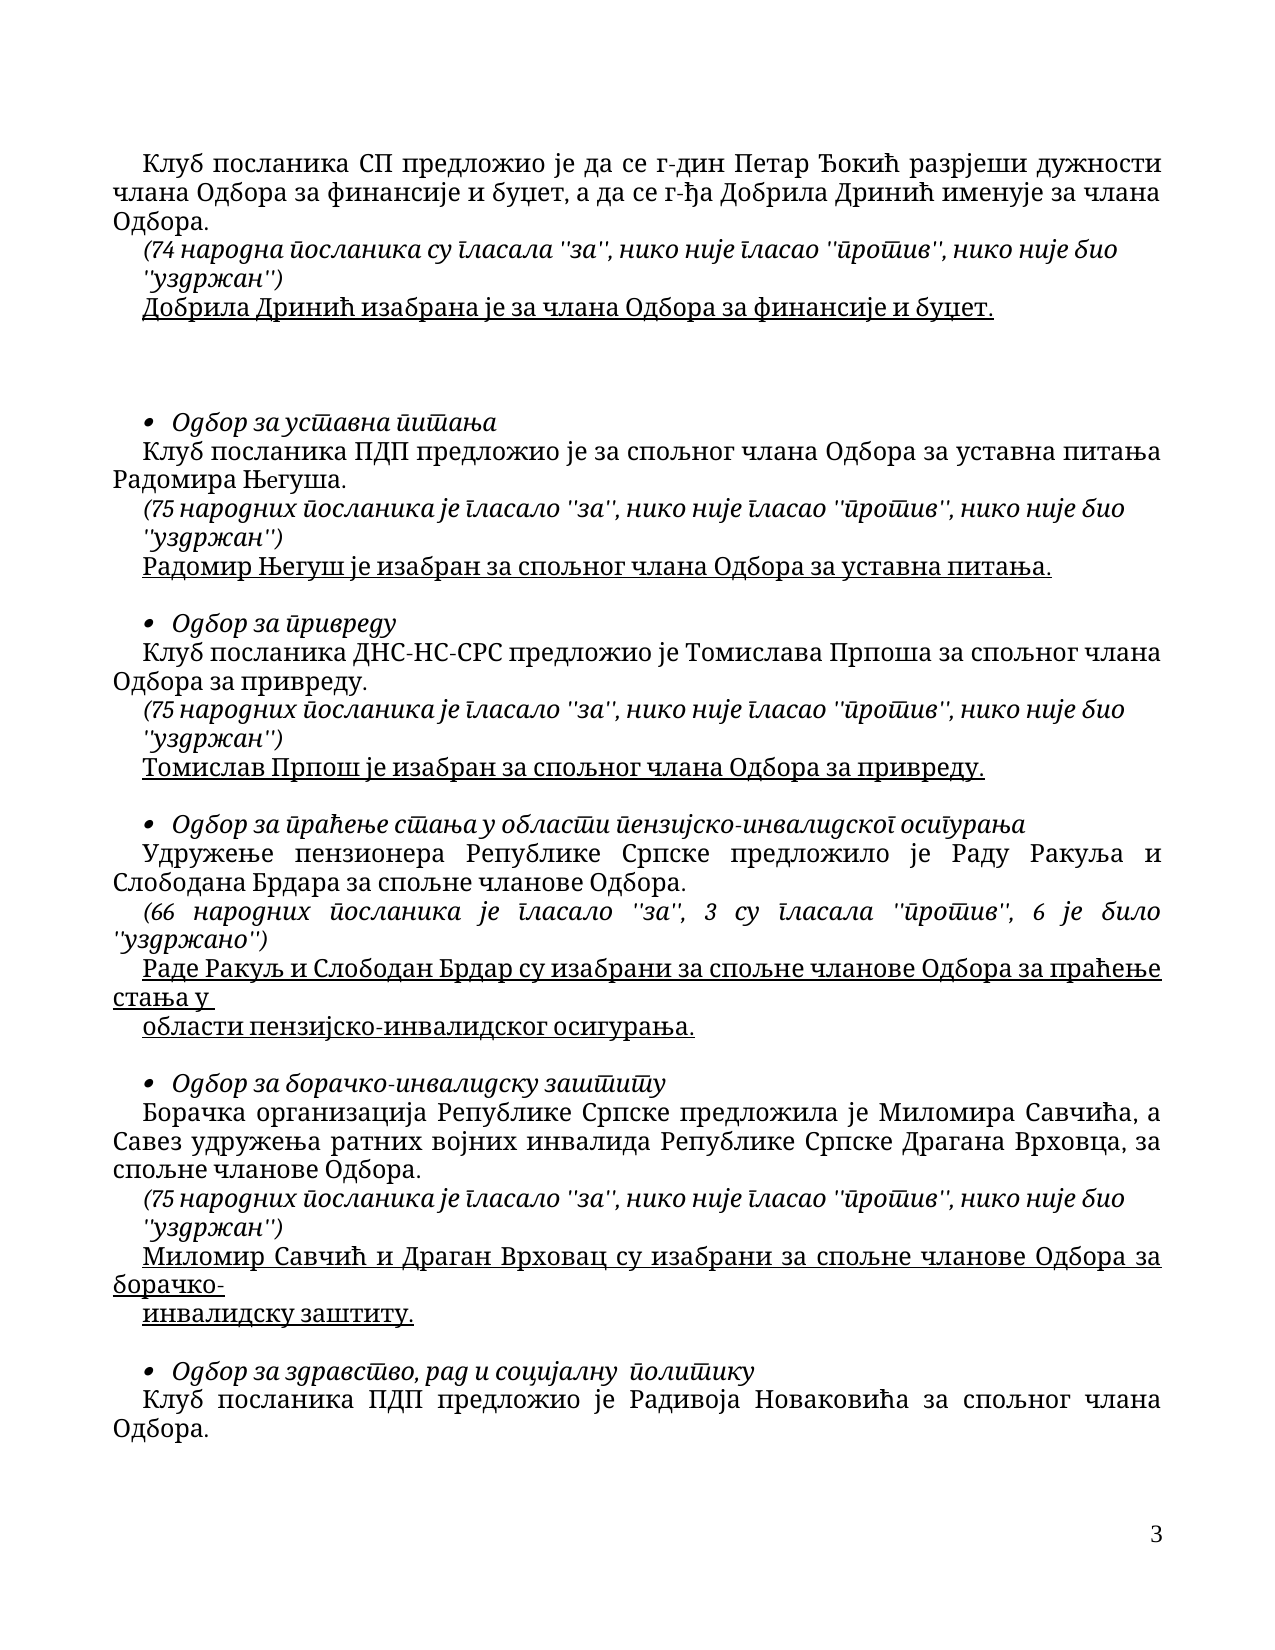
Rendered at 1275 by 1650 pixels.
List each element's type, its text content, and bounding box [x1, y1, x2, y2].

text Томислав Прпош је изабран за спољног члана Одбора за привреду. [112, 754, 1162, 782]
text Клуб посланика СП предложио је да се г-дин Петар Ђокић разрјеши дужности члана Одбора за финансије и буџет, а да се г-ђа Добрила Дринић именује за члана Одбора. [112, 150, 1162, 236]
text Клуб посланика ПДП предложио је Радивоја Новаковића за спољног члана Одбора. [112, 1386, 1162, 1444]
list Одбор за борачко-инвалидску заштиту [142, 1070, 1162, 1099]
list Одбор за здравство, рад и социјалну политику [142, 1357, 1162, 1386]
text инвалидску заштиту. [112, 1300, 1162, 1329]
text Радомир Његуш је изабран за спољног члана Одбора за уставна питања. [112, 552, 1162, 581]
text (74 народна посланика су гласала ''за'', нико није гласао ''против'', нико није био [112, 236, 1162, 265]
text (75 народних посланика је гласало ''за'', нико није гласао ''против'', нико није био [112, 1185, 1162, 1214]
text области пензијско-инвалидског осигурања. [112, 1012, 1162, 1041]
text (75 народних посланика је гласало ''за'', нико није гласао ''против'', нико није био [112, 696, 1162, 725]
text (66 народних посланика је гласало ''за'', 3 су гласала ''против'', 6 је било ''уздржано'') [112, 897, 1162, 955]
list Одбор за праћење стања у области пензијско-инвалидског осигурања [142, 811, 1162, 840]
text Добрила Дринић изабрана је за члана Одбора за финансије и буџет. [112, 294, 1162, 322]
text Борачка организација Републике Српске предложила је Миломира Савчића, а Савез удружења ратних војних инвалида Републике Српске Драгана Врховца, за спољне чланове Одбора. [112, 1099, 1162, 1185]
text Клуб посланика ПДП предложио је за спољног члана Одбора за уставна питања Радомира Њeгуша. [112, 437, 1162, 495]
text Клуб посланика ДНС-НС-СРС предложио је Томислава Прпоша за спољног члана Одбора за привреду. [112, 639, 1162, 696]
text ''уздржан'') [112, 1214, 1162, 1242]
text Раде Ракуљ и Слободан Брдар су изабрани за спољне чланове Одбора за праћење стања у [112, 955, 1162, 1012]
text Миломир Савчић и Драган Врховац су изабрани за спољне чланове Одбора за борачко- [112, 1242, 1162, 1300]
list Одбор за привреду [142, 610, 1162, 639]
text (75 народних посланика је гласало ''за'', нико није гласао ''против'', нико није био [112, 495, 1162, 524]
text ''уздржан'') [112, 725, 1162, 754]
list Одбор за уставна питања [142, 409, 1162, 437]
text ''уздржан'') [112, 265, 1162, 294]
text ''уздржан'') [112, 524, 1162, 552]
text Удружење пензионера Републике Српске предложило је Раду Ракуља и Слободана Брдара за спољне чланове Одбора. [112, 840, 1162, 897]
